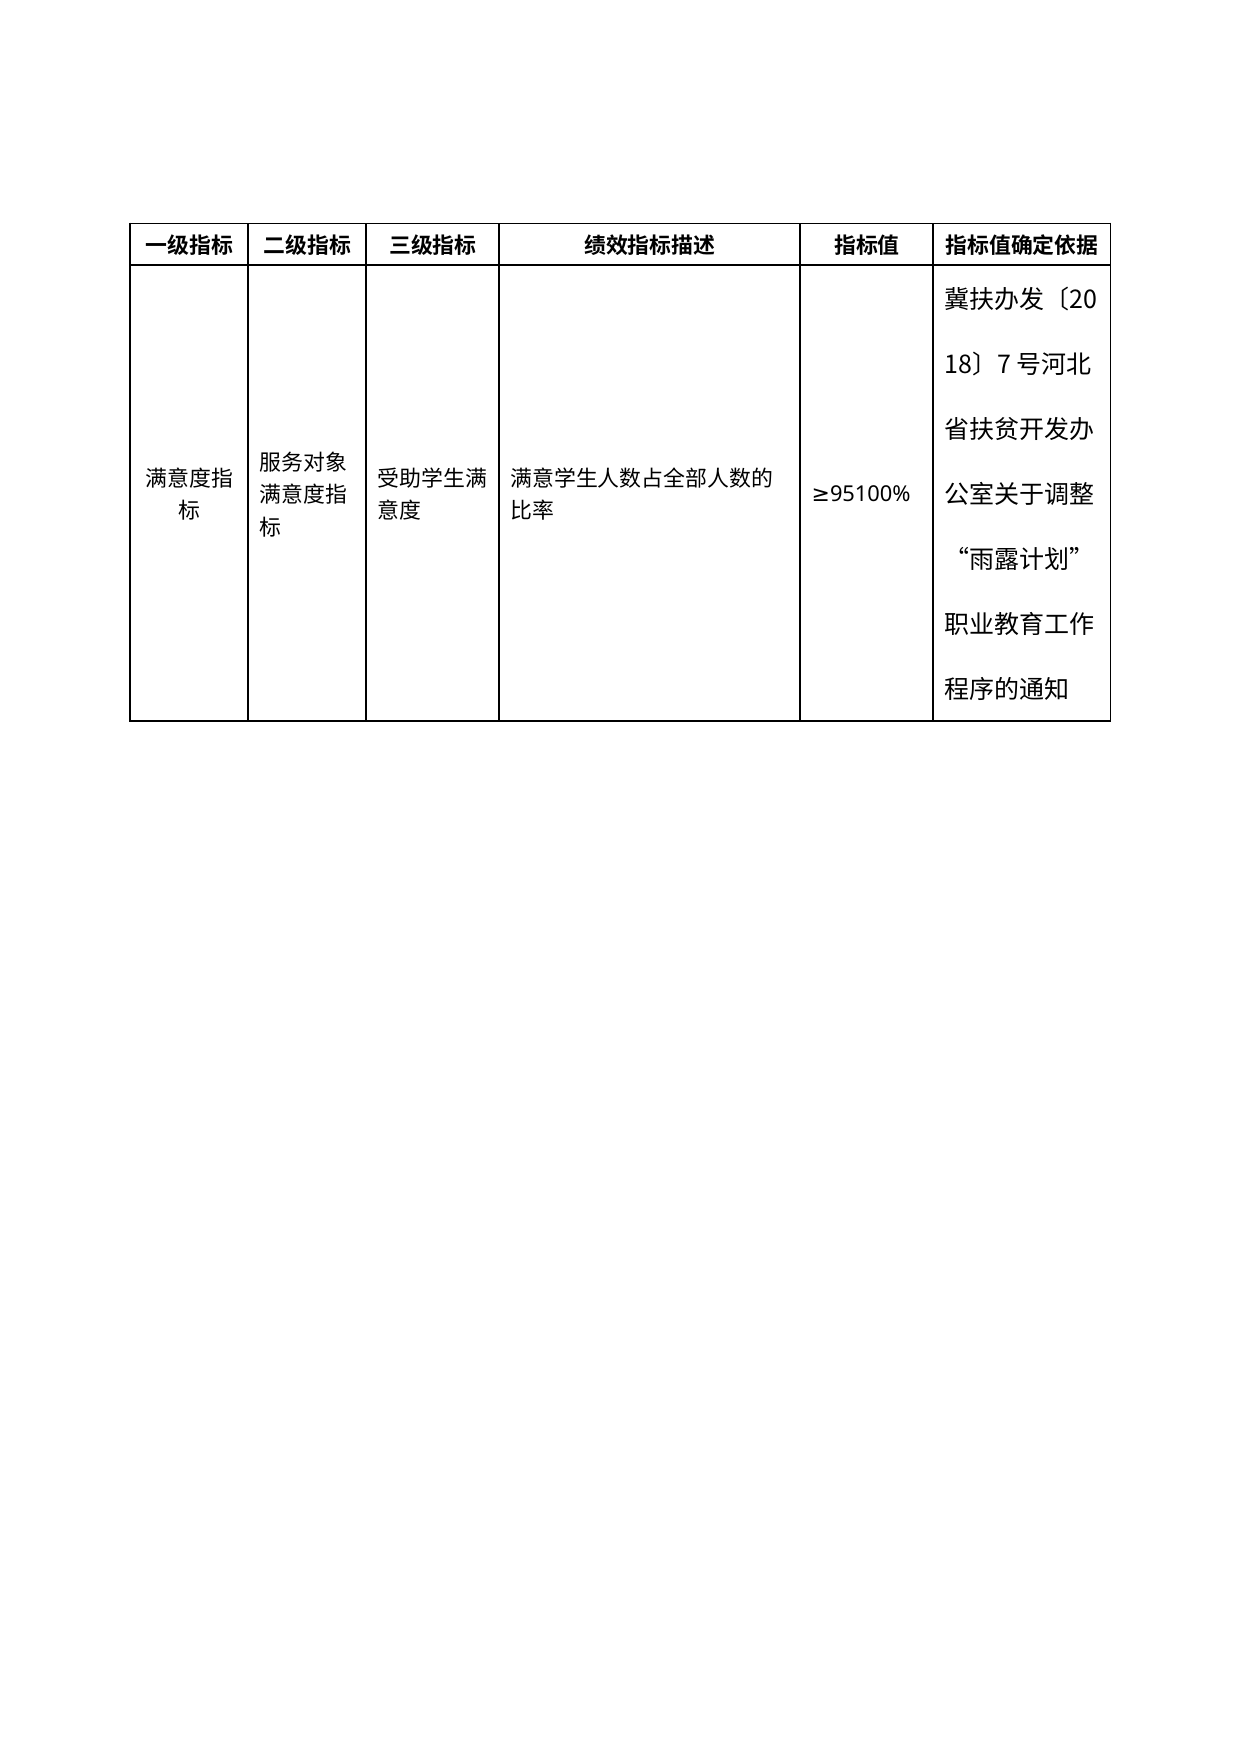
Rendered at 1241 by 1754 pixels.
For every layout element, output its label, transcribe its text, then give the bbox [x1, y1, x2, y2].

table_cell 受助学生满意度 [367, 266, 498, 720]
table_cell 服务对象满意度指标 [249, 266, 365, 720]
table_header 指标值 [801, 224, 932, 264]
table_header 指标值确定依据 [934, 224, 1110, 264]
table_header 三级指标 [367, 224, 498, 264]
table_cell 满意度指标 [131, 266, 247, 720]
table_header 一级指标 [131, 224, 247, 264]
table_header 绩效指标描述 [500, 224, 799, 264]
table_cell 满意学生人数占全部人数的比率 [500, 266, 799, 720]
table_cell 冀扶办发〔2018〕7号河北省扶贫开发办公室关于调整“雨露计划”职业教育工作程序的通知 [934, 266, 1110, 720]
table_cell ≥95100% [801, 266, 932, 720]
table_header 二级指标 [249, 224, 365, 264]
